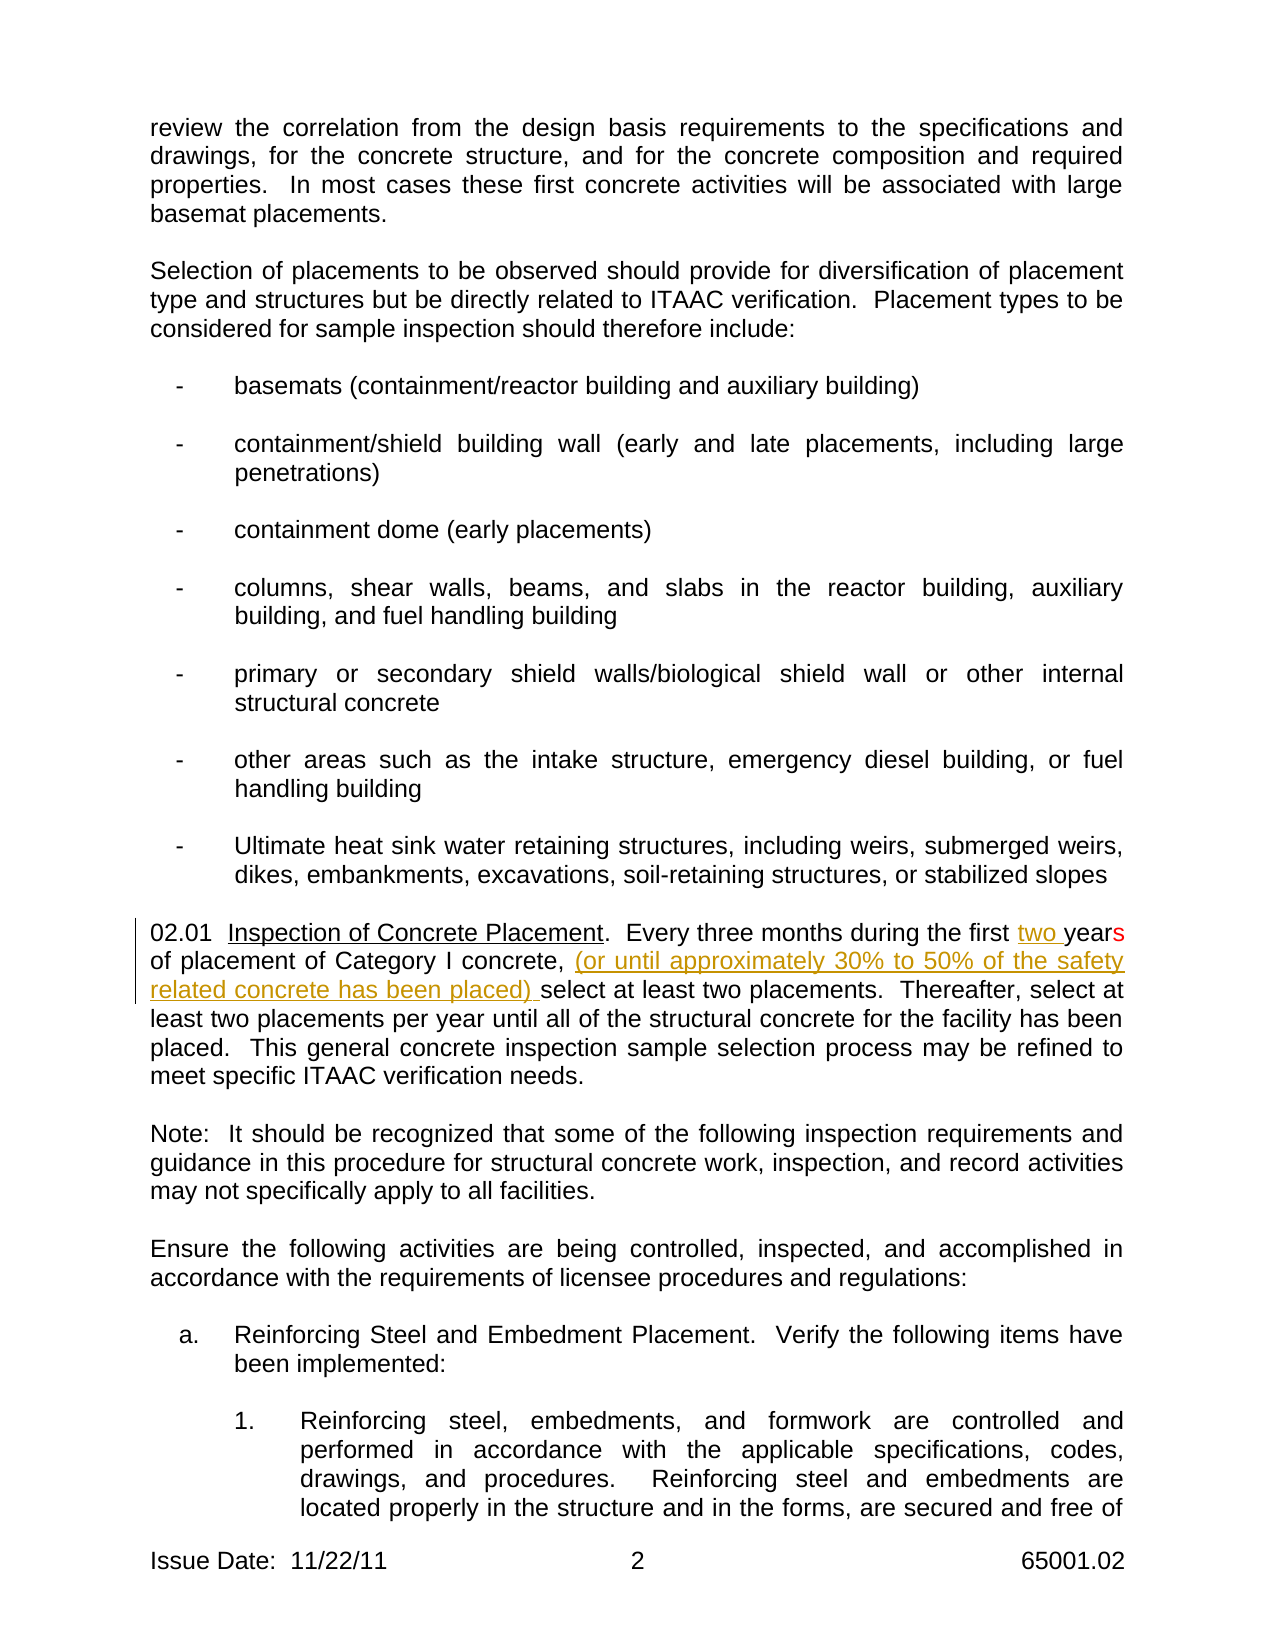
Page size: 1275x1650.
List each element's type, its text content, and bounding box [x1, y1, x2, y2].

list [234, 1406, 1125, 1521]
text 02.01 Inspection of Concrete Placement. Every three months during the first years of placement of Category I concrete, select at least two placements. Thereafter, select at least two placements per year until all of the structural concrete for the facility has been placed. This general concrete inspection sample selection process may be refined to meet specific ITAAC verification needs. [150, 917, 1125, 1090]
text Note: It should be recognized that some of the following inspection requirements and guidance in this procedure for structural concrete work, inspection, and record activities may not specifically apply to all facilities. [150, 1119, 1125, 1205]
text - basemats (containment/reactor building and auxiliary building) [175, 371, 1125, 400]
text - other areas such as the intake structure, emergency diesel building, or fuel handling building [175, 745, 1125, 802]
text - containment/shield building wall (early and late placements, including large penetrations) [175, 429, 1125, 486]
text - Ultimate heat sink water retaining structures, including weirs, submerged weirs, dikes, embankments, excavations, soil-retaining structures, or stabilized slopes [175, 831, 1125, 889]
list Reinforcing Steel and Embedment Placement. Verify the following items have been implemented: [178, 1320, 1125, 1377]
text - primary or secondary shield walls/biological shield wall or other internal structural concrete [175, 659, 1125, 716]
text - columns, shear walls, beams, and slabs in the reactor building, auxiliary building, and fuel handling building [175, 572, 1125, 630]
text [150, 112, 1125, 227]
text Selection of placements to be observed should provide for diversification of placement type and structures but be directly related to ITAAC verification. Placement types to be considered for sample inspection should therefore include: [150, 256, 1125, 342]
text - containment dome (early placements) [175, 515, 1125, 544]
text Ensure the following activities are being controlled, inspected, and accomplished in accordance with the requirements of licensee procedures and regulations: [150, 1234, 1125, 1291]
